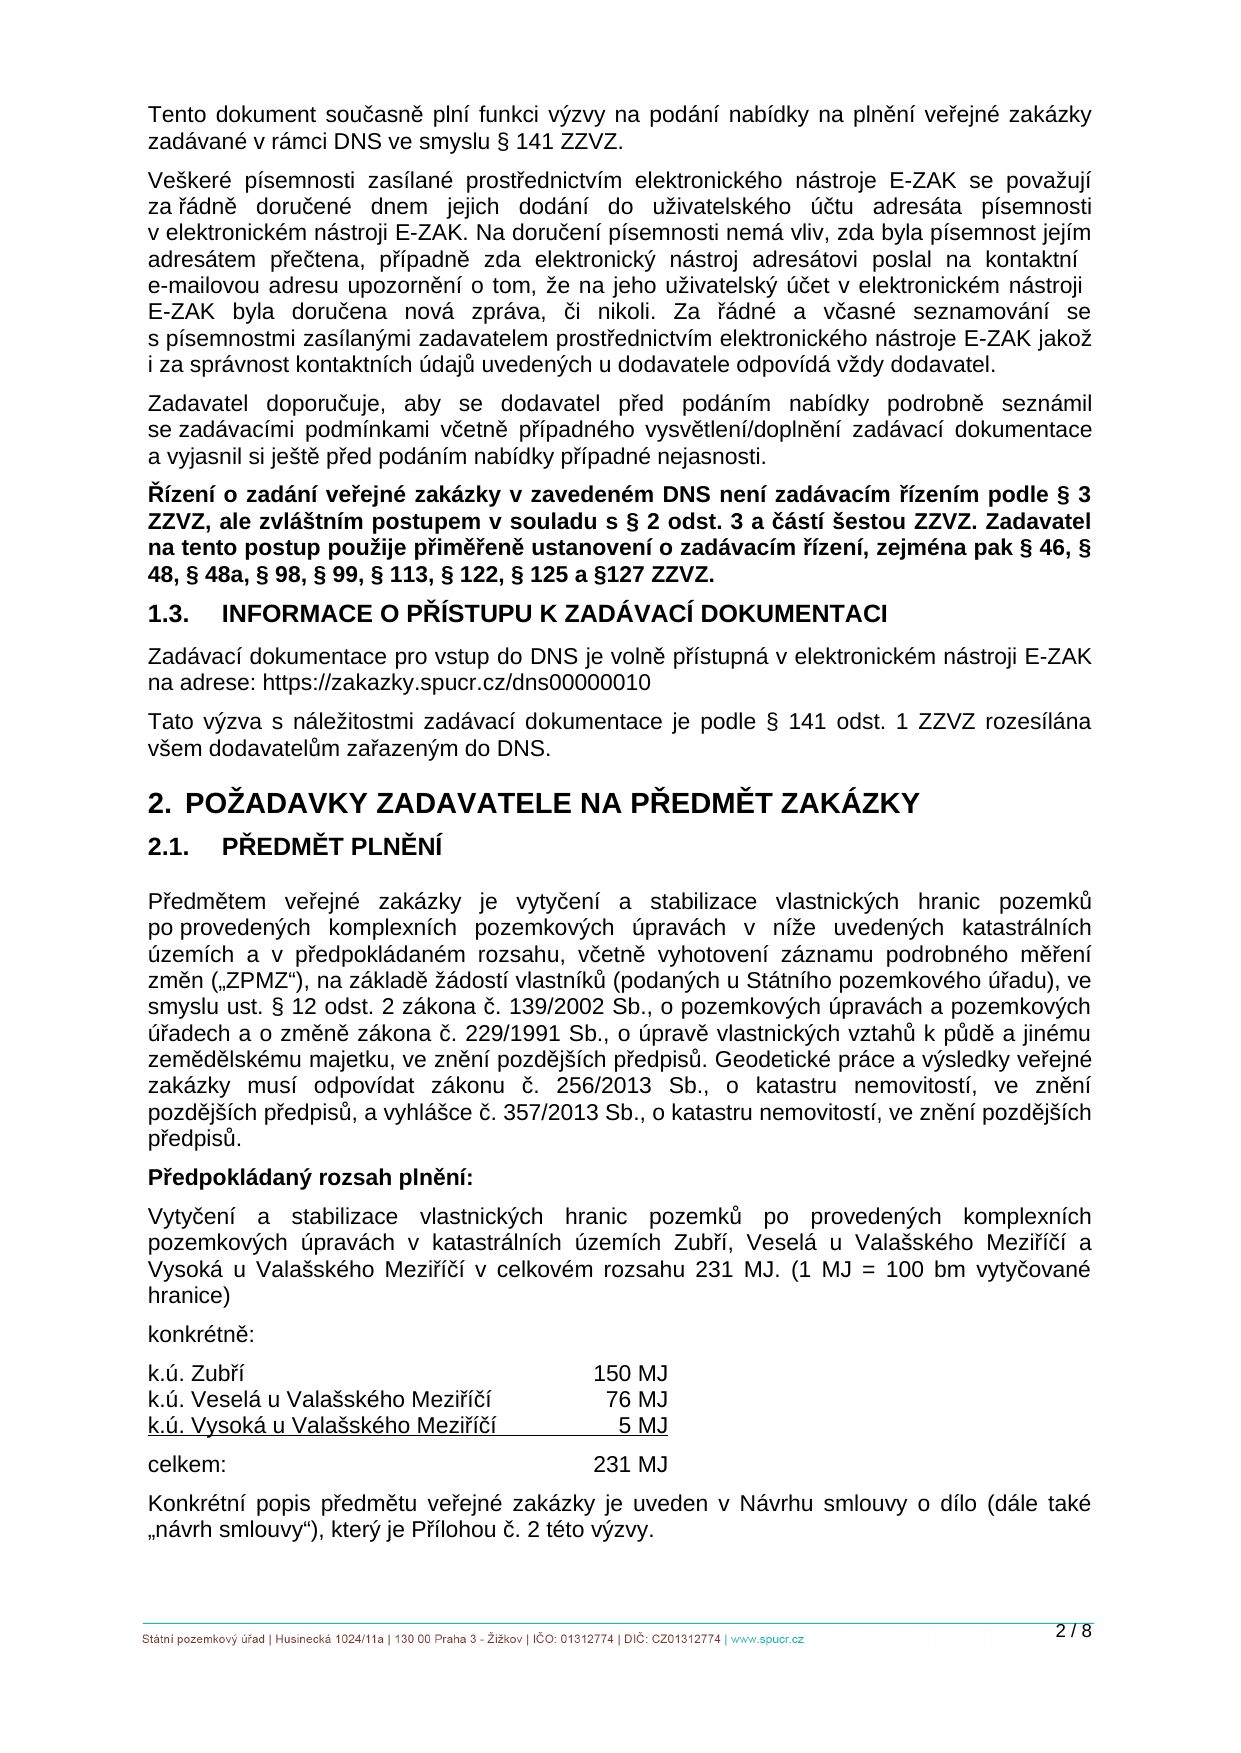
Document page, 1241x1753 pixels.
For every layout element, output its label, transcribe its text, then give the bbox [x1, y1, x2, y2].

text k.ú. Zubří 150 MJ [148, 1359, 1092, 1386]
text Zadavatel doporučuje, aby se dodavatel před podáním nabídky podrobně seznámil se zadávacími podmínkami včetně případného vysvětlení/doplnění zadávací dokumentace a vyjasnil si ještě před podáním nabídky případné nejasnosti. [148, 390, 1092, 469]
text Vytyčení a stabilizace vlastnických hranic pozemků po provedených komplexních pozemkových úpravách v katastrálních územích Zubří, Veselá u Valašského Meziříčí a Vysoká u Valašského Meziříčí v celkovém rozsahu 231 MJ. (1 MJ = 100 bm vytyčované hranice) [148, 1203, 1092, 1308]
text Tato výzva s náležitostmi zadávací dokumentace je podle § 141 odst. 1 ZZVZ rozesílána všem dodavatelům zařazeným do DNS. [148, 708, 1092, 761]
subtitle POŽADAVKY ZADAVATELE NA PŘEDMĚT ZAKÁZKY [148, 786, 1092, 819]
text konkrétně: [148, 1321, 1092, 1347]
subtitle PŘEDMĚT PLNĚNÍ [148, 832, 1092, 861]
subtitle INFORMACE O PŘÍSTUPU K ZADÁVACÍ DOKUMENTACI [148, 599, 1092, 628]
text Veškeré písemnosti zasílané prostřednictvím elektronického nástroje E-ZAK se považují za řádně doručené dnem jejich dodání do uživatelského účtu adresáta písemnosti v elektronickém nástroji E-ZAK. Na doručení písemnosti nemá vliv, zda byla písemnost jejím adresátem přečtena, případně zda elektronický nástroj adresátovi poslal na kontaktní e-mailovou adresu upozornění o tom, že na jeho uživatelský účet v elektronickém nástroji E-ZAK byla doručena nová zpráva, či nikoli. Za řádné a včasné seznamování se s písemnostmi zasílanými zadavatelem prostřednictvím elektronického nástroje E-ZAK jakož i za správnost kontaktních údajů uvedených u dodavatele odpovídá vždy dodavatel. [148, 167, 1092, 377]
text k.ú. Vysoká u Valašského Meziříčí 5 MJ [148, 1412, 1092, 1439]
text Zadávací dokumentace pro vstup do DNS je volně přístupná v elektronickém nástroji E-ZAK na adrese: https://zakazky.spucr.cz/dns00000010 [148, 643, 1092, 696]
text k.ú. Veselá u Valašského Meziříčí 76 MJ [148, 1386, 1092, 1412]
text Konkrétní popis předmětu veřejné zakázky je uveden v Návrhu smlouvy o dílo (dále také „návrh smlouvy“), který je Přílohou č. 2 této výzvy. [148, 1490, 1092, 1543]
text Předpokládaný rozsah plnění: [148, 1164, 1092, 1190]
text Tento dokument současně plní funkci výzvy na podání nabídky na plnění veřejné zakázky zadávané v rámci DNS ve smyslu § 141 ZZVZ. [148, 101, 1092, 154]
subtitle Předmětem veřejné zakázky je vytyčení a stabilizace vlastnických hranic pozemků po provedených komplexních pozemkových úpravách v níže uvedených katastrálních územích a v předpokládaném rozsahu, včetně vyhotovení záznamu podrobného měření změn („ZPMZ“), na základě žádostí vlastníků (podaných u Státního pozemkového úřadu), ve smyslu ust. § 12 odst. 2 zákona č. 139/2002 Sb., o pozemkových úpravách a pozemkových úřadech a o změně zákona č. 229/1991 Sb., o úpravě vlastnických vztahů k půdě a jinému zemědělskému majetku, ve znění pozdějších předpisů. Geodetické práce a výsledky veřejné zakázky musí odpovídat zákonu č. 256/2013 Sb., o katastru nemovitostí, ve znění pozdějších předpisů, a vyhlášce č. 357/2013 Sb., o katastru nemovitostí, ve znění pozdějších předpisů. [148, 888, 1092, 1151]
text Řízení o zadání veřejné zakázky v zavedeném DNS není zadávacím řízením podle § 3 ZZVZ, ale zvláštním postupem v souladu s § 2 odst. 3 a částí šestou ZZVZ. Zadavatel na tento postup použije přiměřeně ustanovení o zadávacím řízení, zejména pak § 46, § 48, § 48a, § 98, § 99, § 113, § 122, § 125 a §127 ZZVZ. [148, 481, 1092, 587]
text celkem: 231 MJ [148, 1451, 1092, 1477]
picture [124, 1620, 1116, 1649]
